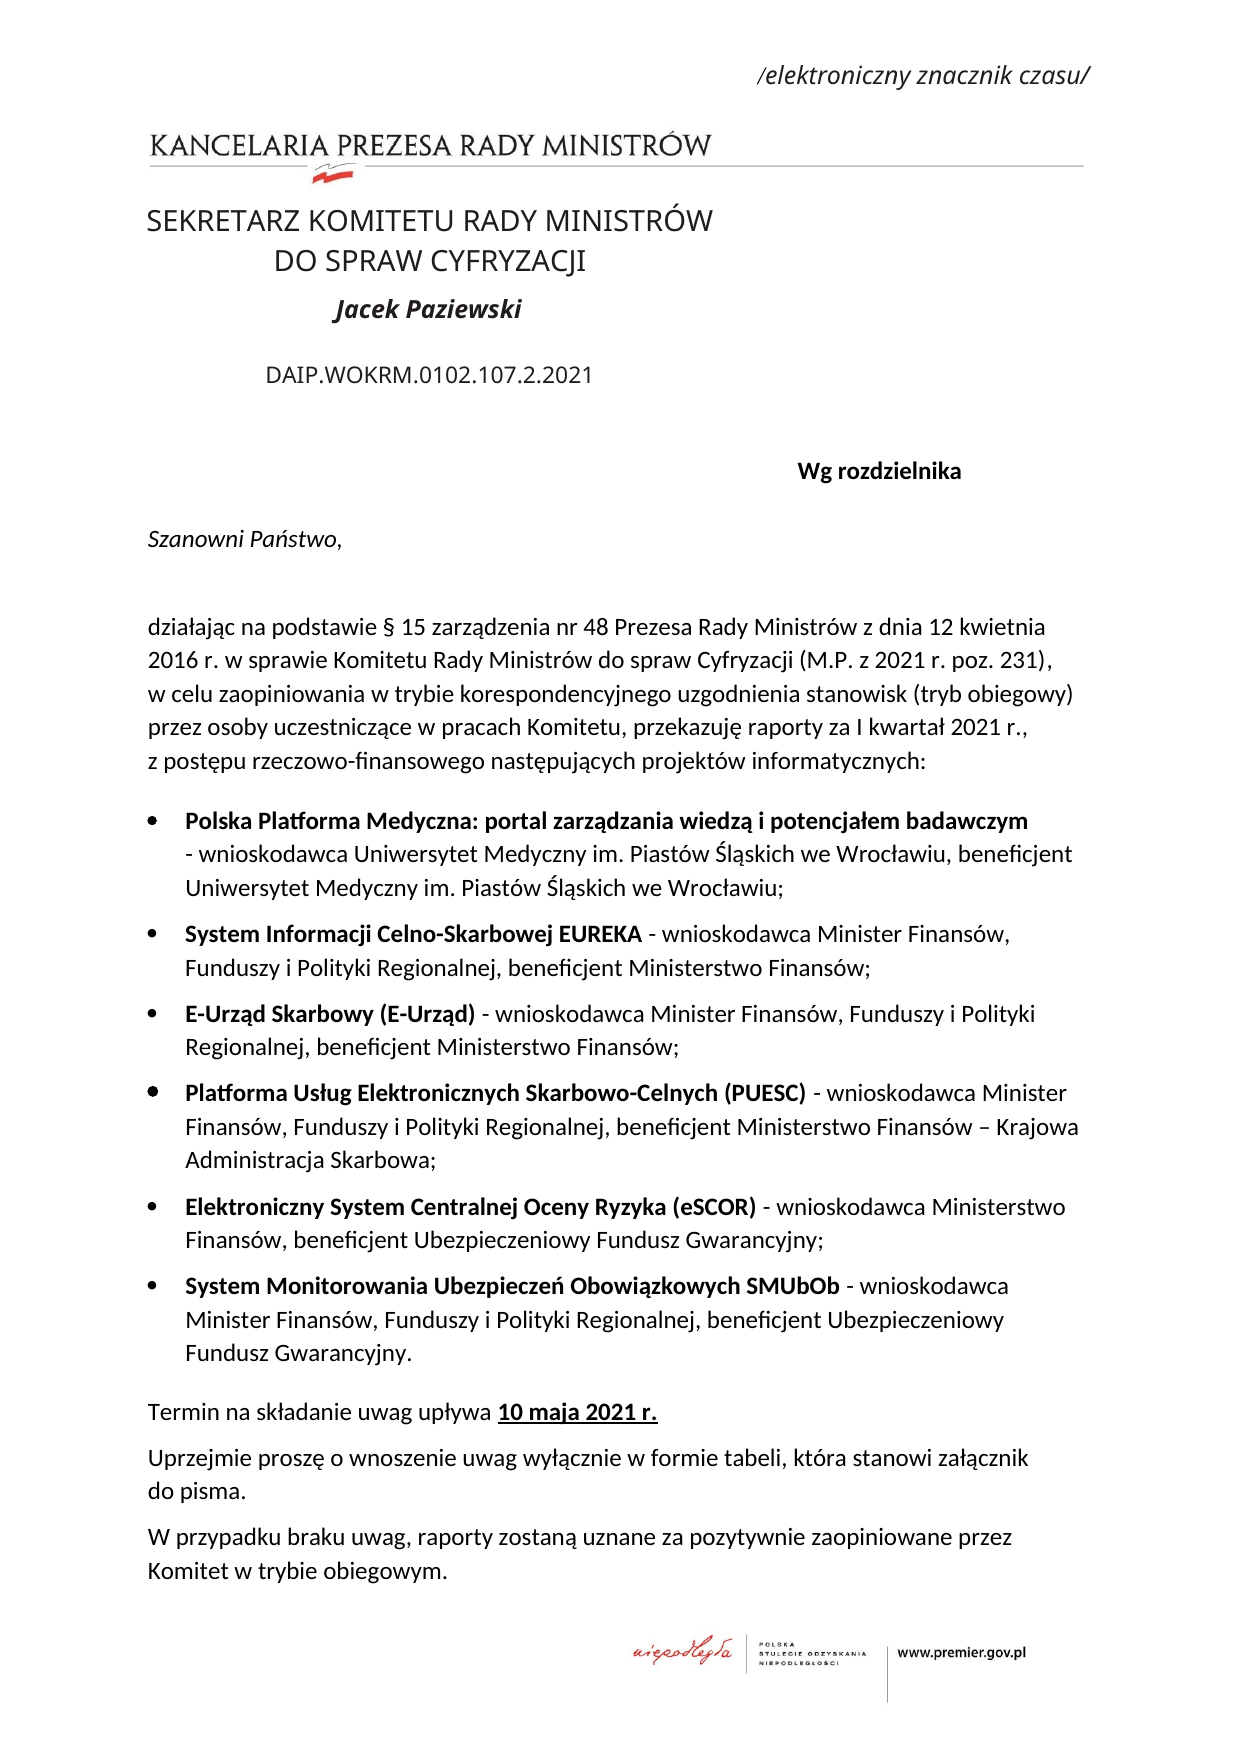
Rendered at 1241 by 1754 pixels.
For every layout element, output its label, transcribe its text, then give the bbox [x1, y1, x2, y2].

text Uprzejmie proszę o wnoszenie uwag wyłącznie w formie tabeli, która stanowi załącznik do pisma. [148, 1442, 1092, 1506]
picture [147, 1596, 1034, 1754]
text Szanowni Państwo, [148, 523, 1092, 553]
text Wg rozdzielnika [797, 455, 1092, 485]
list E-Urząd Skarbowy (E-Urząd) - wnioskodawca Minister Finansów, Funduszy i Polityki Regionalnej, beneficjent Ministerstwo Finansów; [148, 998, 1092, 1062]
list Elektroniczny System Centralnej Oceny Ryzyka (eSCOR) - wnioskodawca Ministerstwo Finansów, beneficjent Ubezpieczeniowy Fundusz Gwarancyjny; [148, 1191, 1092, 1255]
text Termin na składanie uwag upływa 10 maja 2021 r. [148, 1396, 1092, 1426]
text W przypadku braku uwag, raporty zostaną uznane za pozytywnie zaopiniowane przez Komitet w trybie obiegowym. [148, 1521, 1092, 1586]
text działając na podstawie § 15 zarządzenia nr 48 Prezesa Rady Ministrów z dnia 12 kwietnia 2016 r. w sprawie Komitetu Rady Ministrów do spraw Cyfryzacji (M.P. z 2021 r. poz. 231), w celu zaopiniowania w trybie korespondencyjnego uzgodnienia stanowisk (tryb obiegowy) przez osoby uczestniczące w pracach Komitetu, przekazuję raporty za I kwartał 2021 r., z postępu rzeczowo-finansowego następujących projektów informatycznych: [148, 611, 1092, 776]
list System Monitorowania Ubezpieczeń Obowiązkowych SMUbOb - wnioskodawca Minister Finansów, Funduszy i Polityki Regionalnej, beneficjent Ubezpieczeniowy Fundusz Gwarancyjny. [148, 1270, 1092, 1368]
picture [147, 120, 1084, 189]
list System Informacji Celno-Skarbowej EUREKA - wnioskodawca Minister Finansów, Funduszy i Polityki Regionalnej, beneficjent Ministerstwo Finansów; [148, 918, 1092, 982]
list Polska Platforma Medyczna: portal zarządzania wiedzą i potencjałem badawczym - wnioskodawca Uniwersytet Medyczny im. Piastów Śląskich we Wrocławiu, beneficjent Uniwersytet Medyczny im. Piastów Śląskich we Wrocławiu; [148, 805, 1092, 903]
list Platforma Usług Elektronicznych Skarbowo-Celnych (PUESC) - wnioskodawca Minister Finansów, Funduszy i Polityki Regionalnej, beneficjent Ministerstwo Finansów – Krajowa Administracja Skarbowa; [148, 1077, 1092, 1175]
